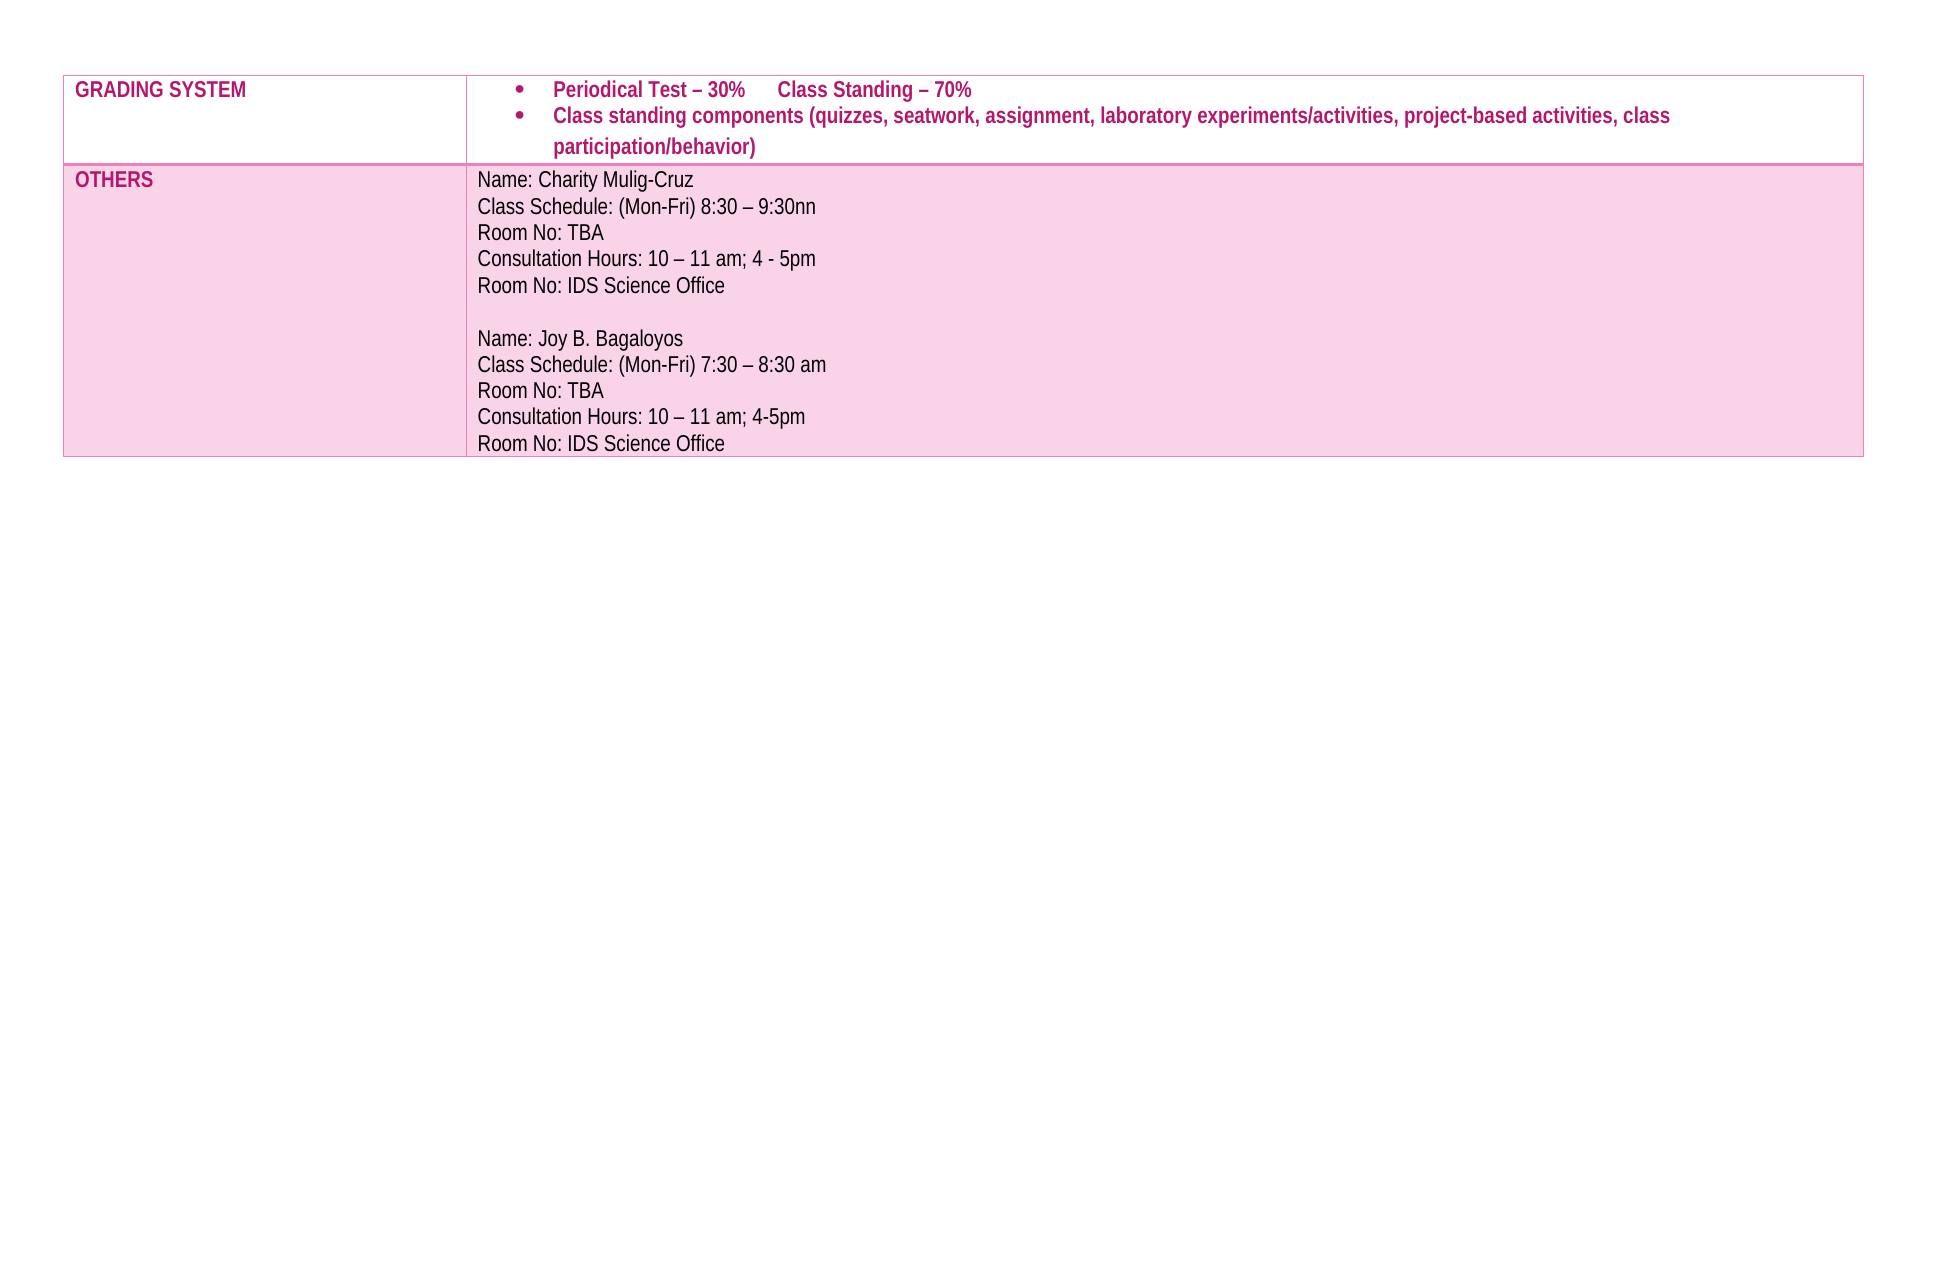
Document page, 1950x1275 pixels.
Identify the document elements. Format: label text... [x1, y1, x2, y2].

table_cell Name: Charity Mulig-Cruz Class Schedule: (Mon-Fri) 8:30 – 9:30nn Room No: TBA Consultation Hours: 10 – 11 am; 4 - 5pm Room No: IDS Science Office Name: Joy B. Bagaloyos Class Schedule: (Mon-Fri) 7:30 – 8:30 am Room No: TBA Consultation Hours: 10 – 11 am; 4-5pm Room No: IDS Science Office [467, 166, 1863, 456]
table_header GRADING SYSTEM [64, 76, 466, 163]
table_cell OTHERS [64, 166, 466, 456]
table_header Periodical Test – 30% Class Standing – 70% Class standing components (quizzes, seatwork, assignment, laboratory experiments/activities, project-based activities, class participation/behavior) [467, 76, 1863, 163]
